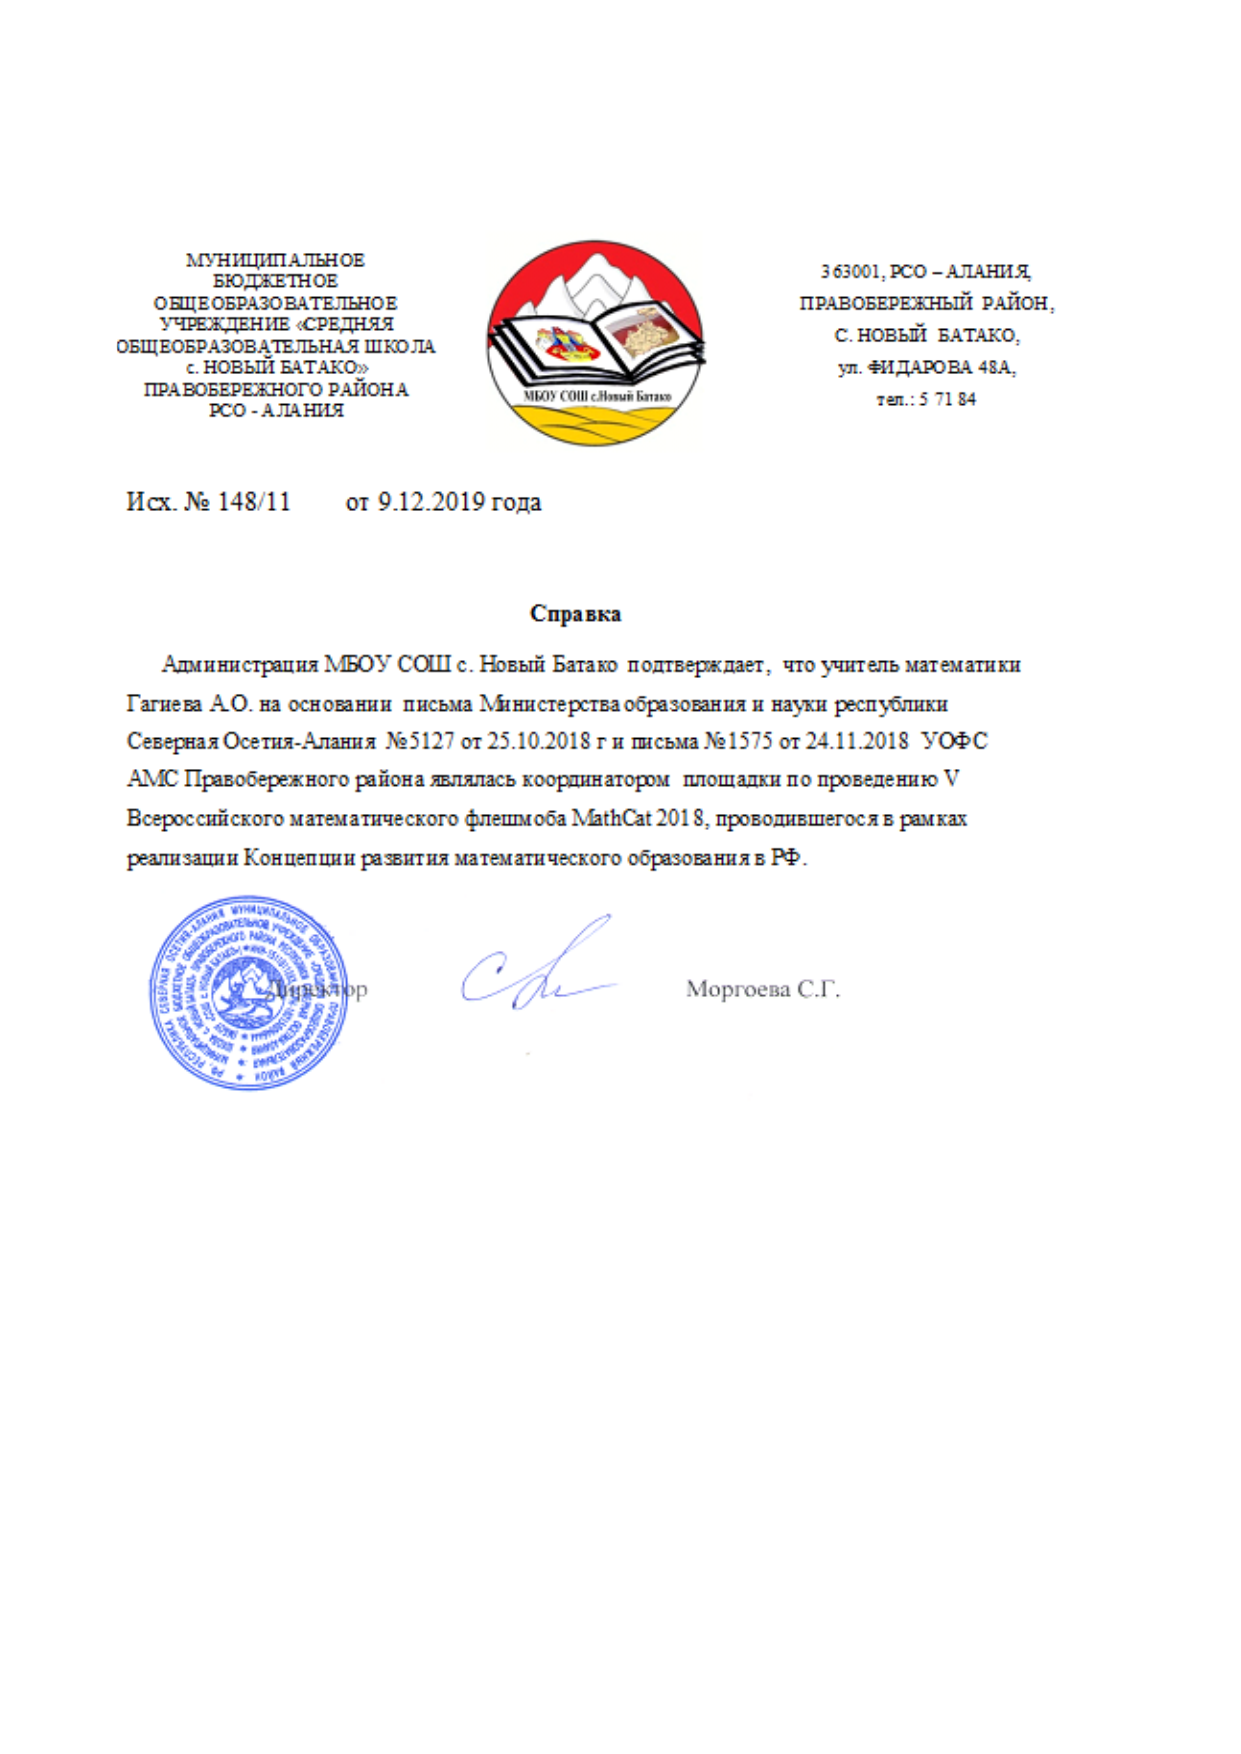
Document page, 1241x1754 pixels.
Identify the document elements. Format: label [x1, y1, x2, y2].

picture [116, 159, 1094, 1144]
